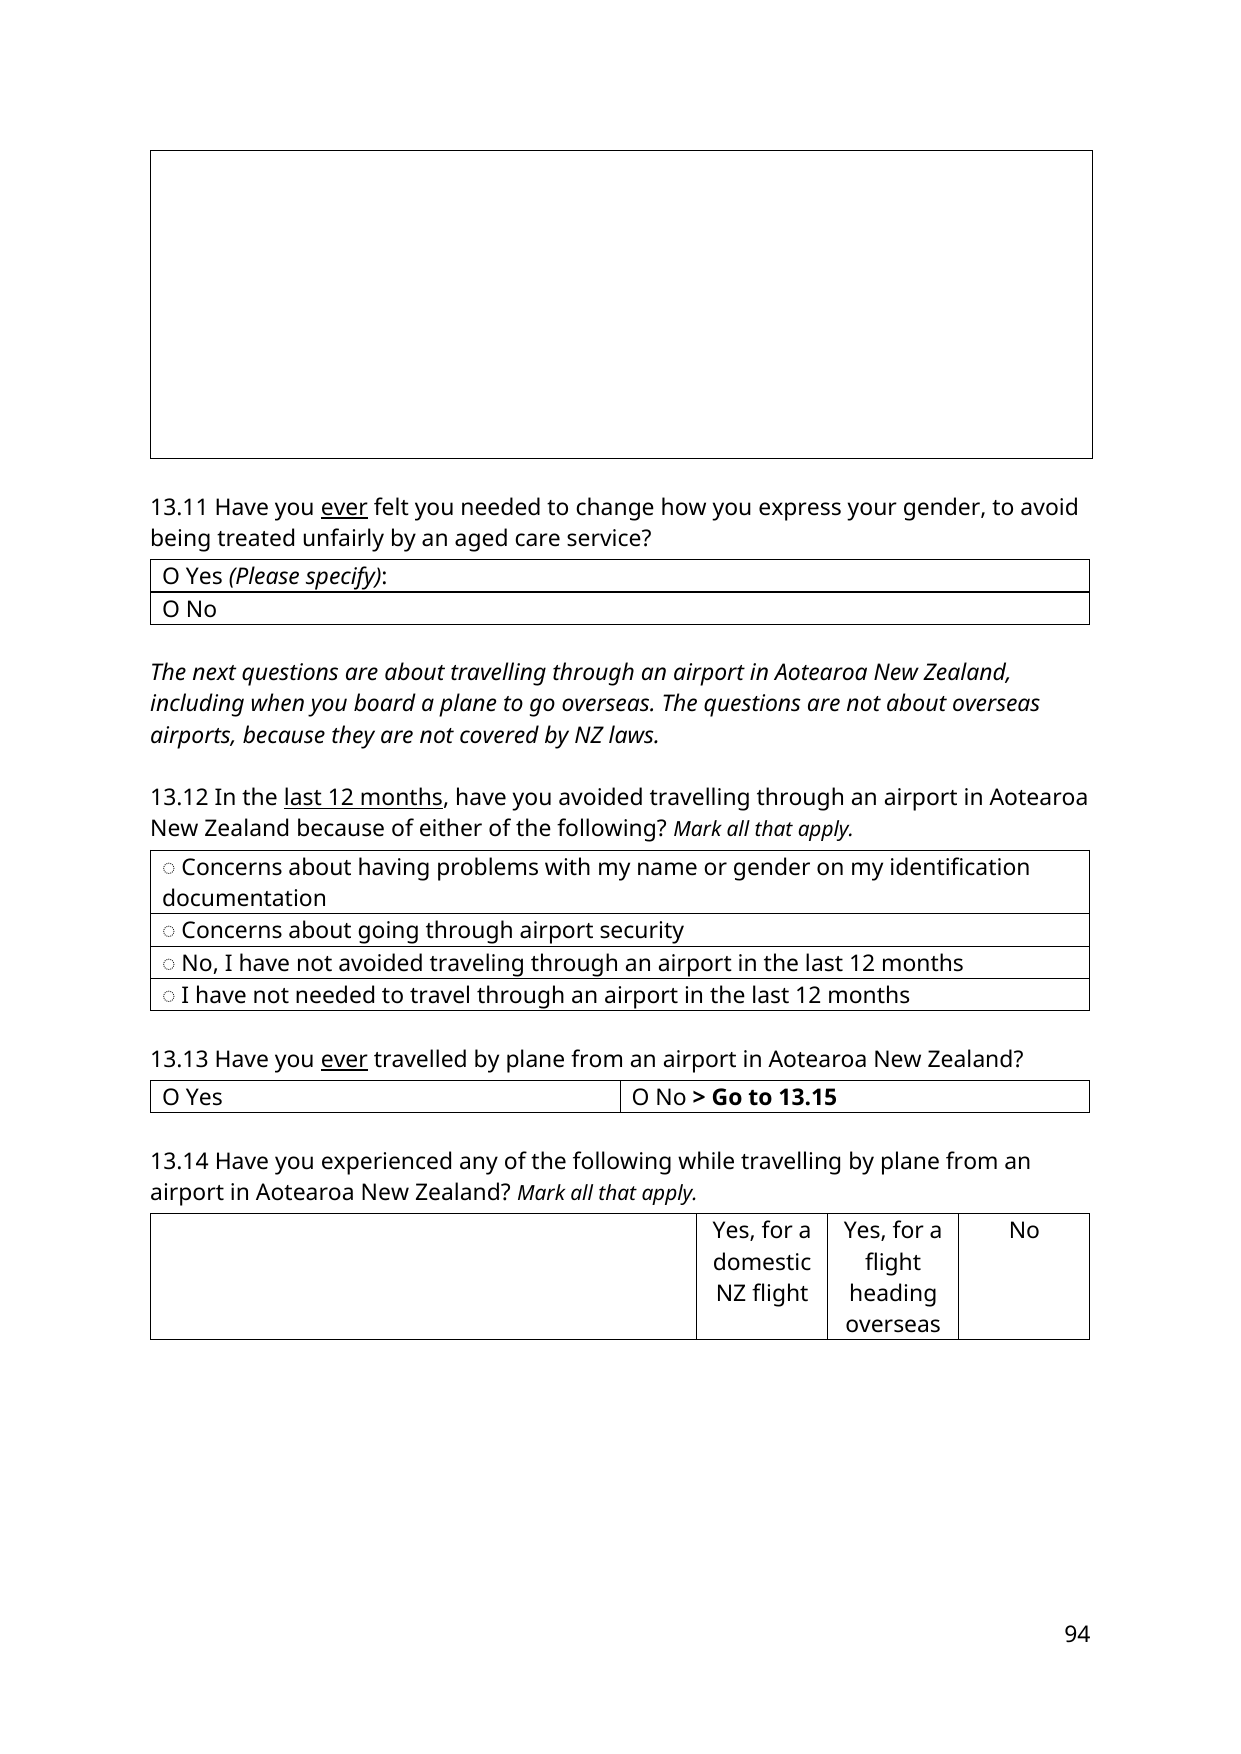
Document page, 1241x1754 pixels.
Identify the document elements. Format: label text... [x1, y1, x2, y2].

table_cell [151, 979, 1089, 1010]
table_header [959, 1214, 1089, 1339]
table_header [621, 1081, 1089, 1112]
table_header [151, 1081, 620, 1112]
text 13.12 In the last 12 months, have you avoided travelling through an airport in Aotearoa New Zealand because of either of the following? Mark all that apply. [150, 781, 1090, 843]
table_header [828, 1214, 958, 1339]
text 13.13 Have you ever travelled by plane from an airport in Aotearoa New Zealand? [150, 1042, 1090, 1074]
text The next questions are about travelling through an airport in Aotearoa New Zealand, including when you board a plane to go overseas. The questions are not about overseas airports, because they are not covered by NZ laws. [150, 656, 1090, 750]
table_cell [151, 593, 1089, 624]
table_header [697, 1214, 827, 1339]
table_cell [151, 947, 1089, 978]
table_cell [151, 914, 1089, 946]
text 13.14 Have you experienced any of the following while travelling by plane from an airport in Aotearoa New Zealand? Mark all that apply. [150, 1144, 1090, 1207]
text 13.11 Have you ever felt you needed to change how you express your gender, to avoid being treated unfairly by an aged care service? [150, 490, 1090, 553]
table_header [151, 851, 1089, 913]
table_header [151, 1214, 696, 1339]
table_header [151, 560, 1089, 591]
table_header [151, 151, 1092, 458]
